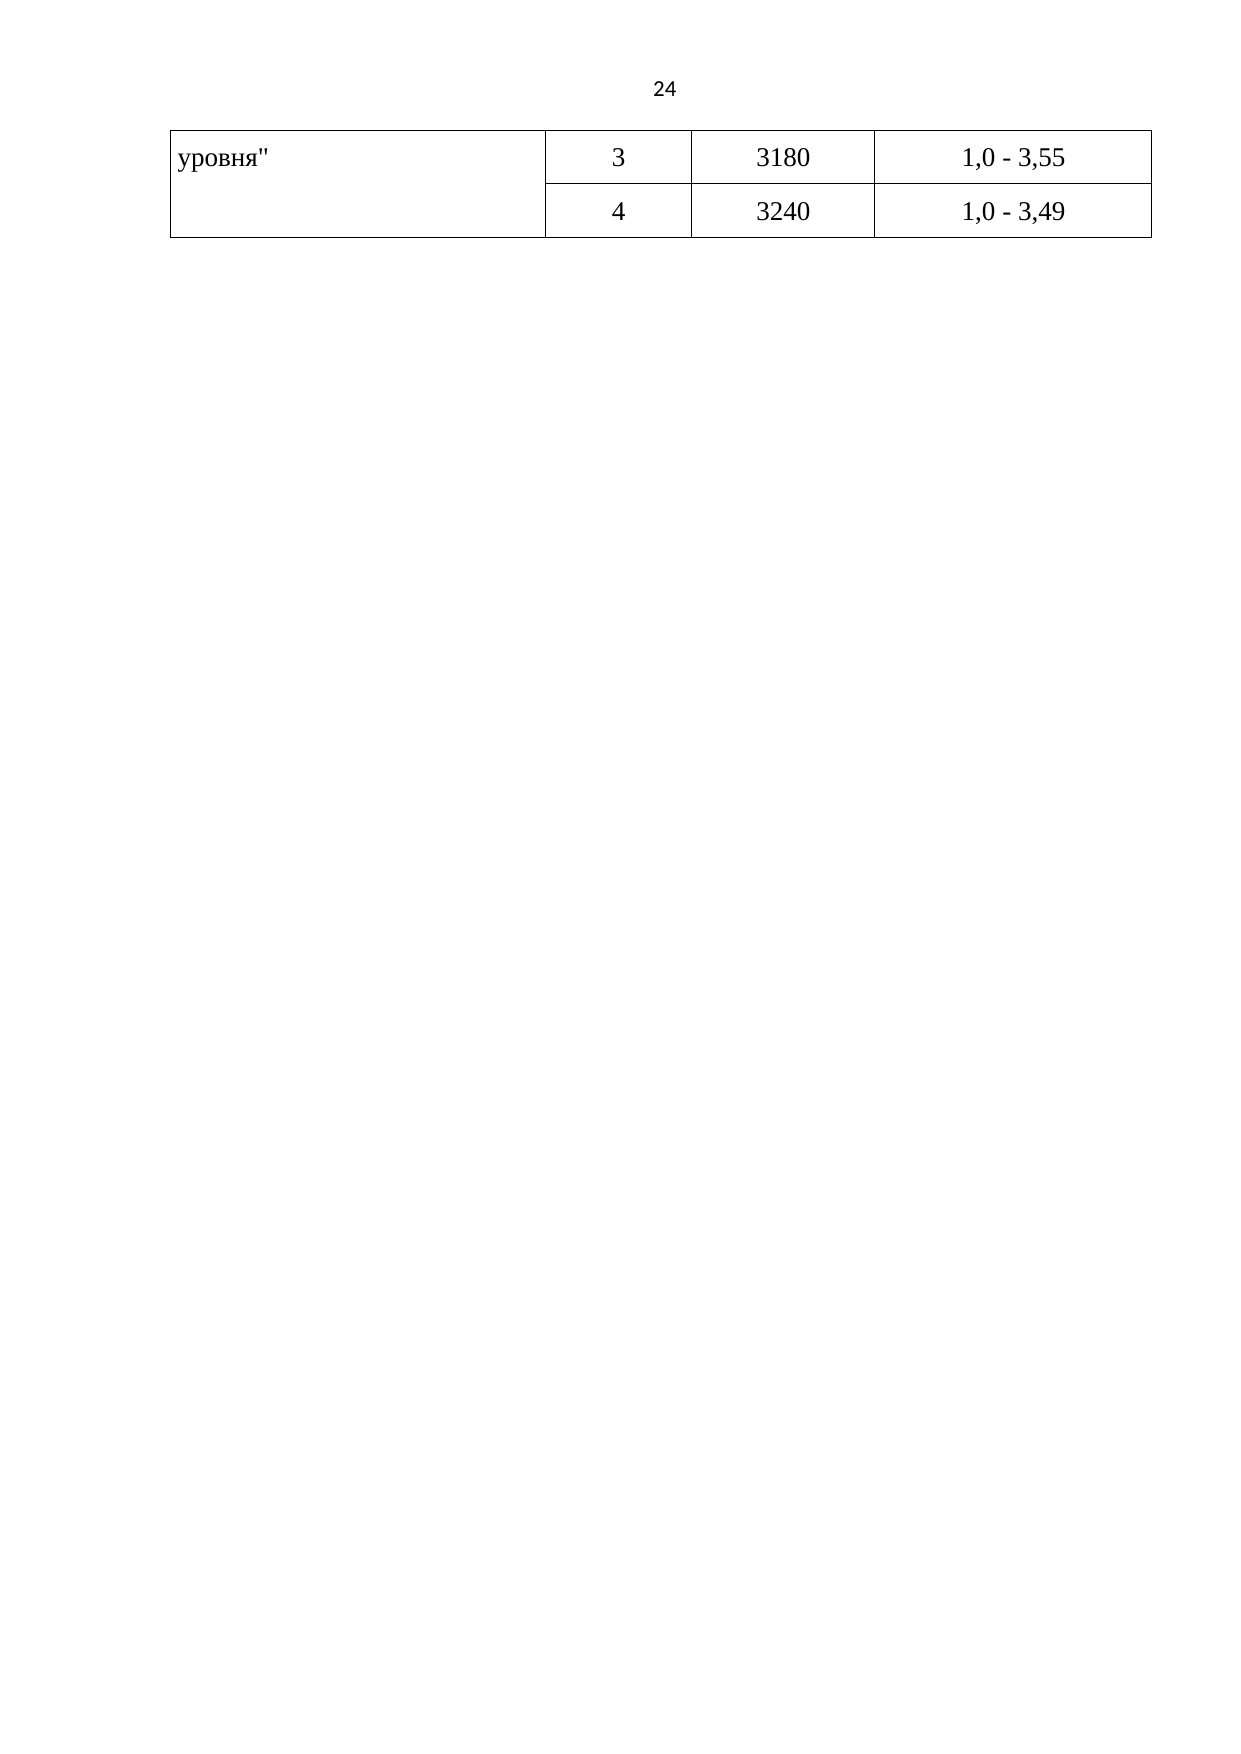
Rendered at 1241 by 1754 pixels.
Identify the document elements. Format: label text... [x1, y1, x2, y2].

table_cell 3240 [692, 184, 874, 237]
table_cell 3 [546, 131, 691, 183]
table_cell 1,0 - 3,55 [875, 131, 1151, 183]
table_cell 4 [546, 184, 691, 237]
table_cell 1,0 - 3,49 [875, 184, 1151, 237]
table_cell 3180 [692, 131, 874, 183]
